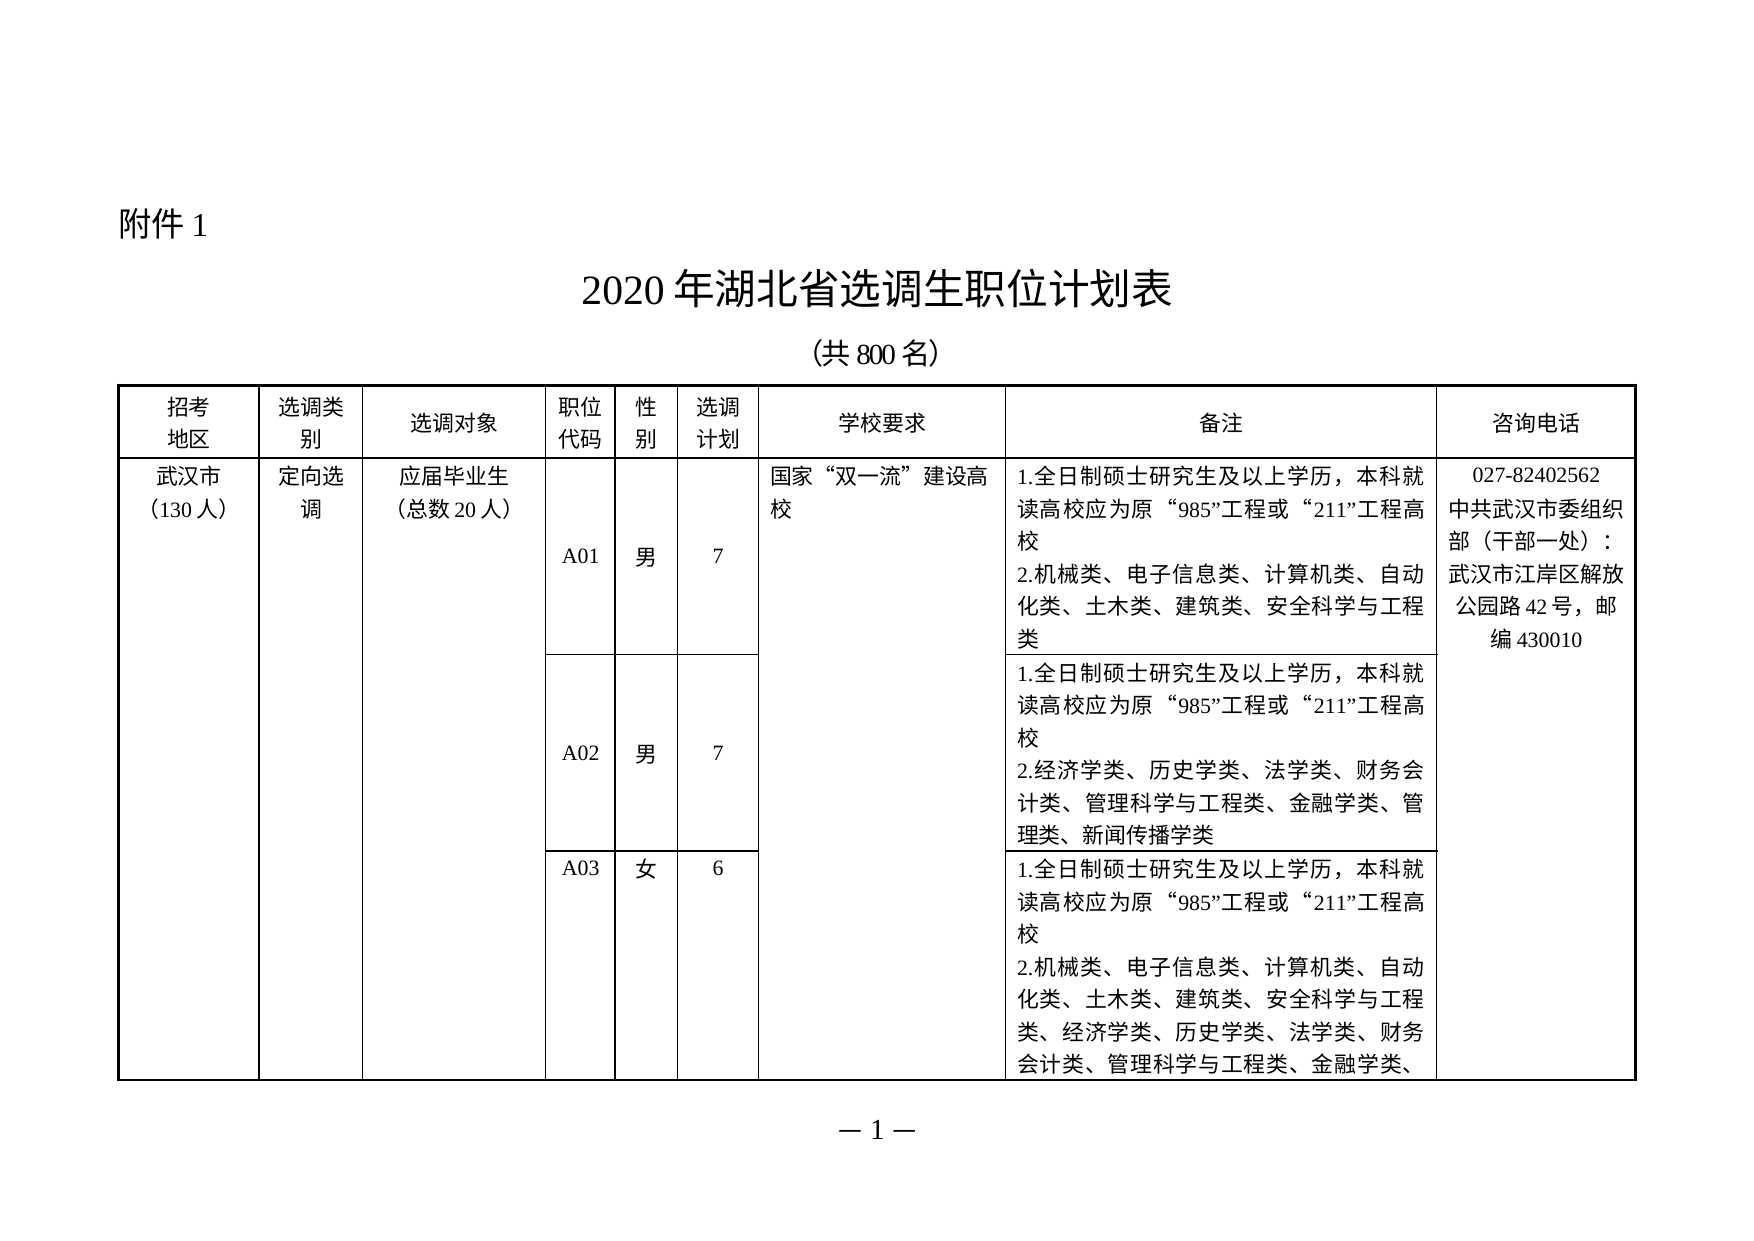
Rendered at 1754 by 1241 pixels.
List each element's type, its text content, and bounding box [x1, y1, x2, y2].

table_header 职位 代码 [546, 387, 614, 457]
table_cell A02 [546, 655, 614, 850]
table_cell 027-82402562 中共武汉市委组织部（干部一处）：武汉市江岸区解放公园路42号，邮编430010 [1437, 459, 1634, 1079]
text 2020年湖北省选调生职位计划表 [118, 254, 1636, 319]
table_cell 国家“双一流”建设高校 [759, 459, 1005, 1079]
table_cell 6 [678, 852, 758, 1079]
table_cell 1.全日制硕士研究生及以上学历，本科就读高校应为原“985”工程或“211”工程高校 2.经济学类、历史学类、法学类、财务会计类、管理科学与工程类、金融学类、管理类、新闻传播学类 [1006, 655, 1436, 850]
table_cell A03 [546, 852, 614, 1079]
table_cell 7 [678, 655, 758, 850]
table_header 咨询电话 [1437, 387, 1634, 457]
table_header 学校要求 [759, 387, 1005, 457]
table_header 选调对象 [363, 387, 545, 457]
table_header 备注 [1006, 387, 1436, 457]
table_cell 女 [616, 852, 677, 1079]
table_header 选调 计划 [678, 387, 758, 457]
text 附件1 [118, 189, 1636, 254]
table_header 招考 地区 [120, 387, 258, 457]
text （共800名） [118, 319, 1636, 384]
table_cell 男 [616, 459, 677, 654]
table_cell 1.全日制硕士研究生及以上学历，本科就读高校应为原“985”工程或“211”工程高校 2.机械类、电子信息类、计算机类、自动化类、土木类、建筑类、安全科学与工程类 [1006, 459, 1436, 654]
table_header 性 别 [616, 387, 677, 457]
table_cell 武汉市 （130人） [120, 459, 258, 1079]
table_cell 定向选调 [260, 459, 362, 1079]
table_cell A01 [546, 459, 614, 654]
table_cell 男 [616, 655, 677, 850]
table_cell 应届毕业生 （总数20人） [363, 459, 545, 1079]
table_cell 7 [678, 459, 758, 654]
table_header 选调类别 [260, 387, 362, 457]
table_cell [1006, 852, 1436, 1079]
